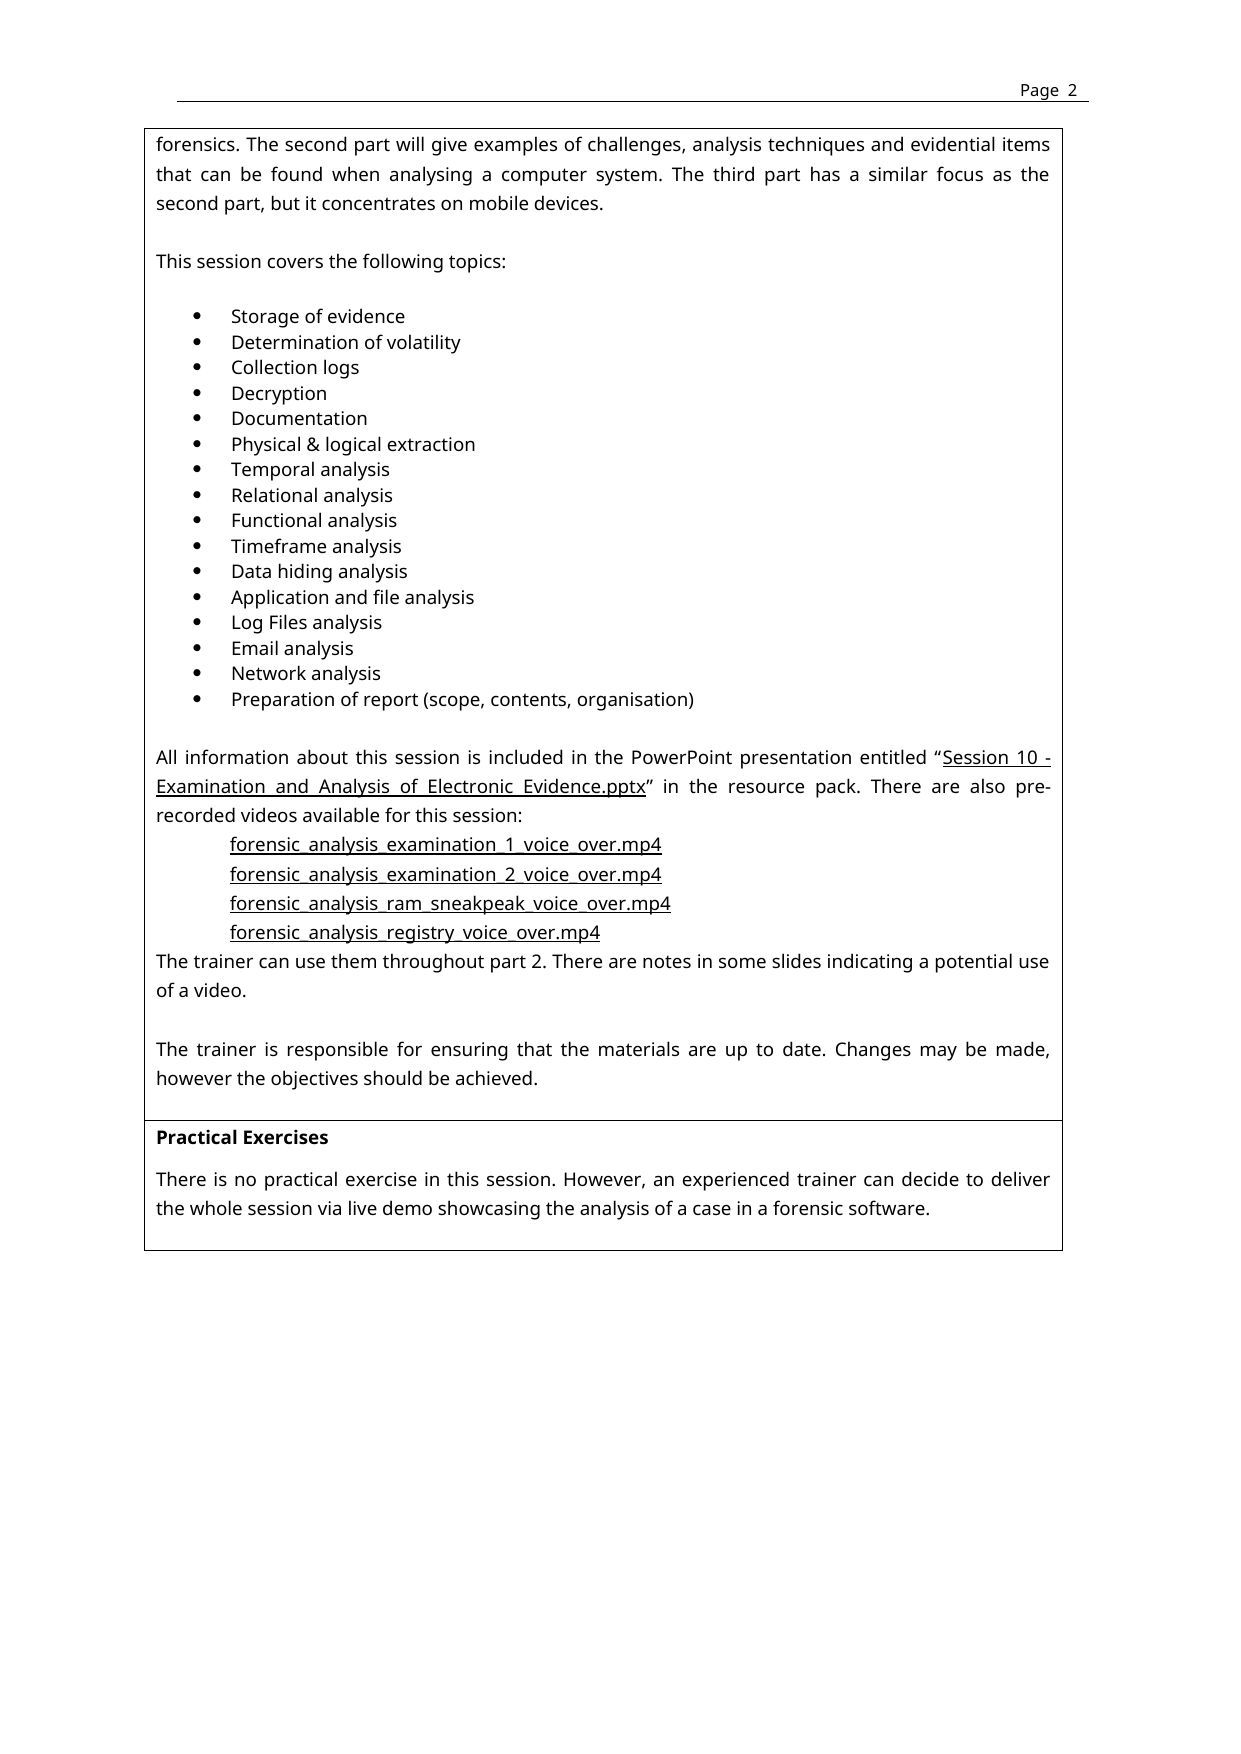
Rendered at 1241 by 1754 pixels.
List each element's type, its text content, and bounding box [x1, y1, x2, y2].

table_cell Practical Exercises There is no practical exercise in this session. However, an experienced trainer can decide to deliver the whole session via live demo showcasing the analysis of a case in a forensic software. [145, 1121, 1062, 1250]
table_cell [145, 129, 1062, 1120]
